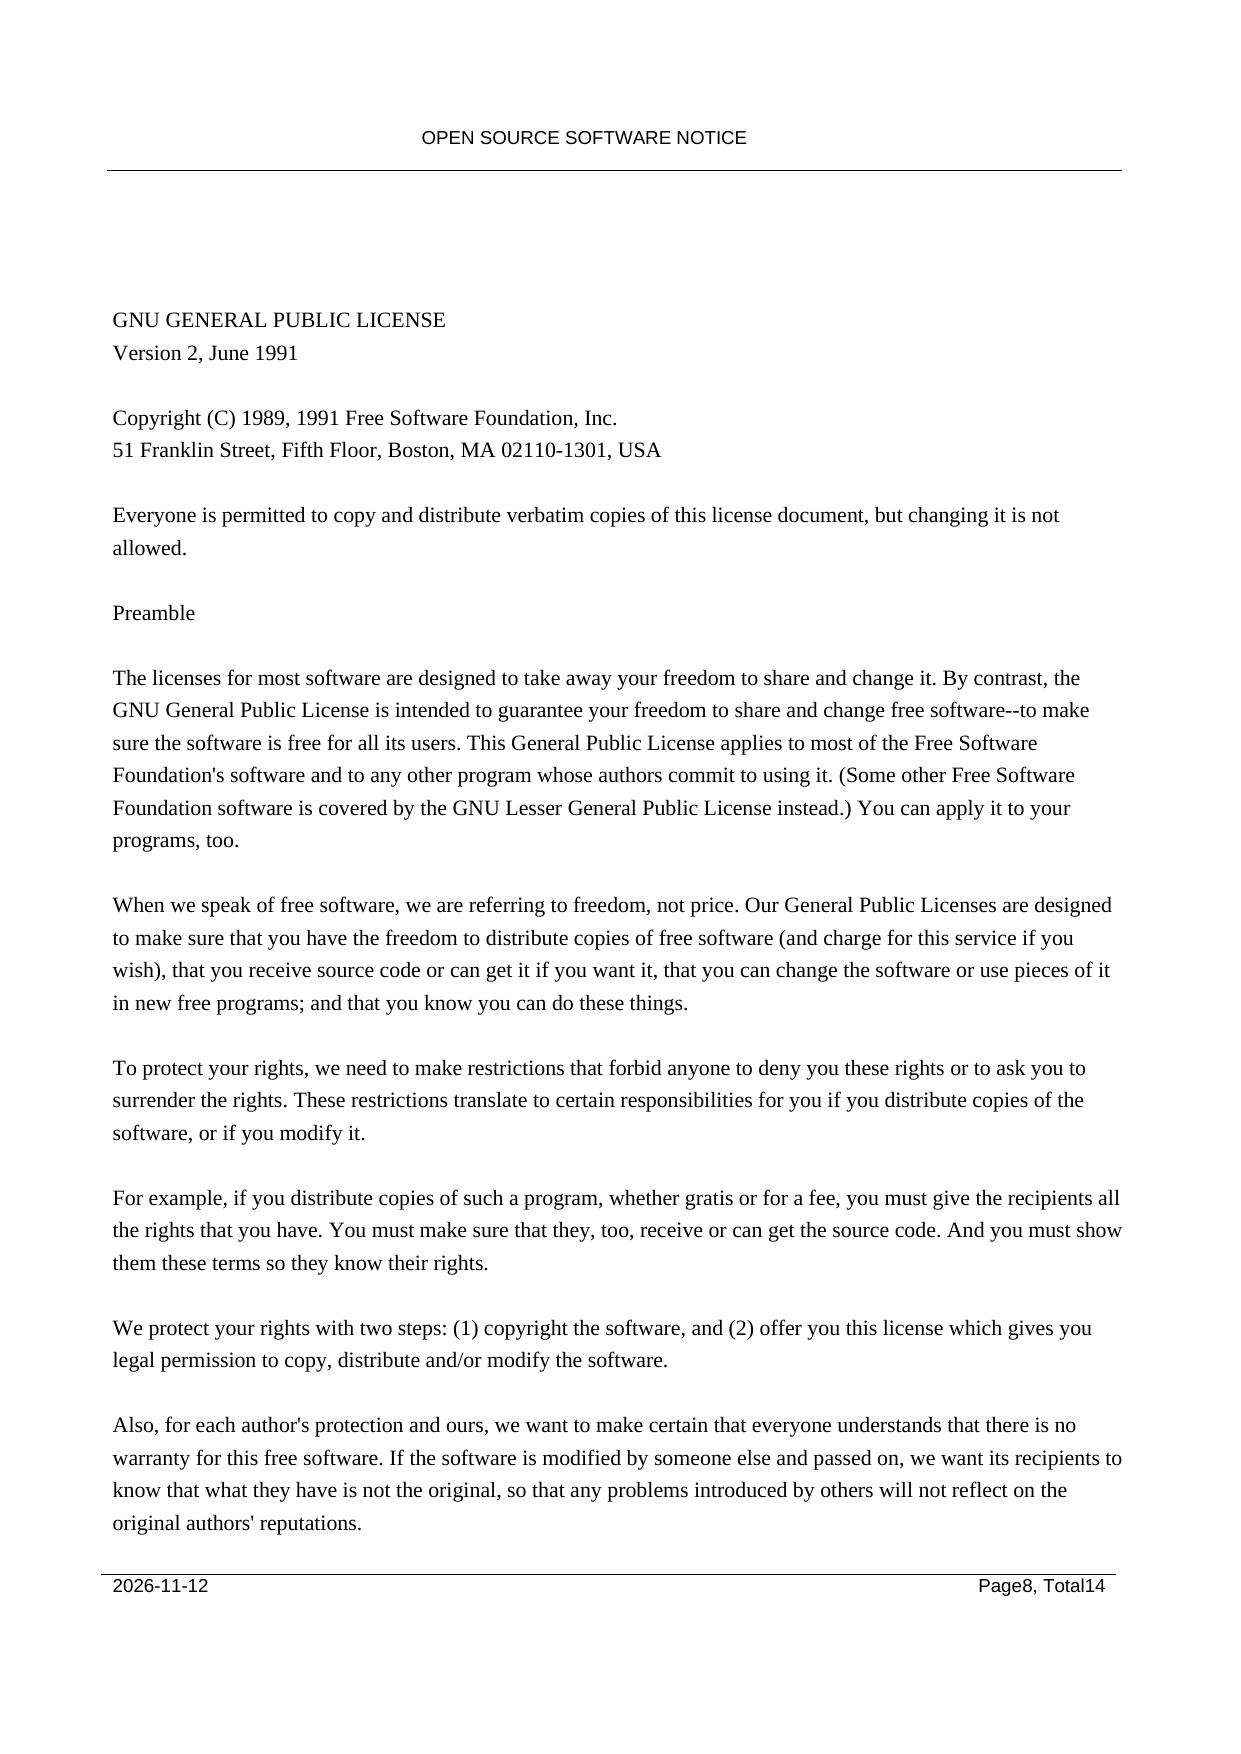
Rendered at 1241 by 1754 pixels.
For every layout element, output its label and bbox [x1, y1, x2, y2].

text [112, 206, 1128, 1539]
